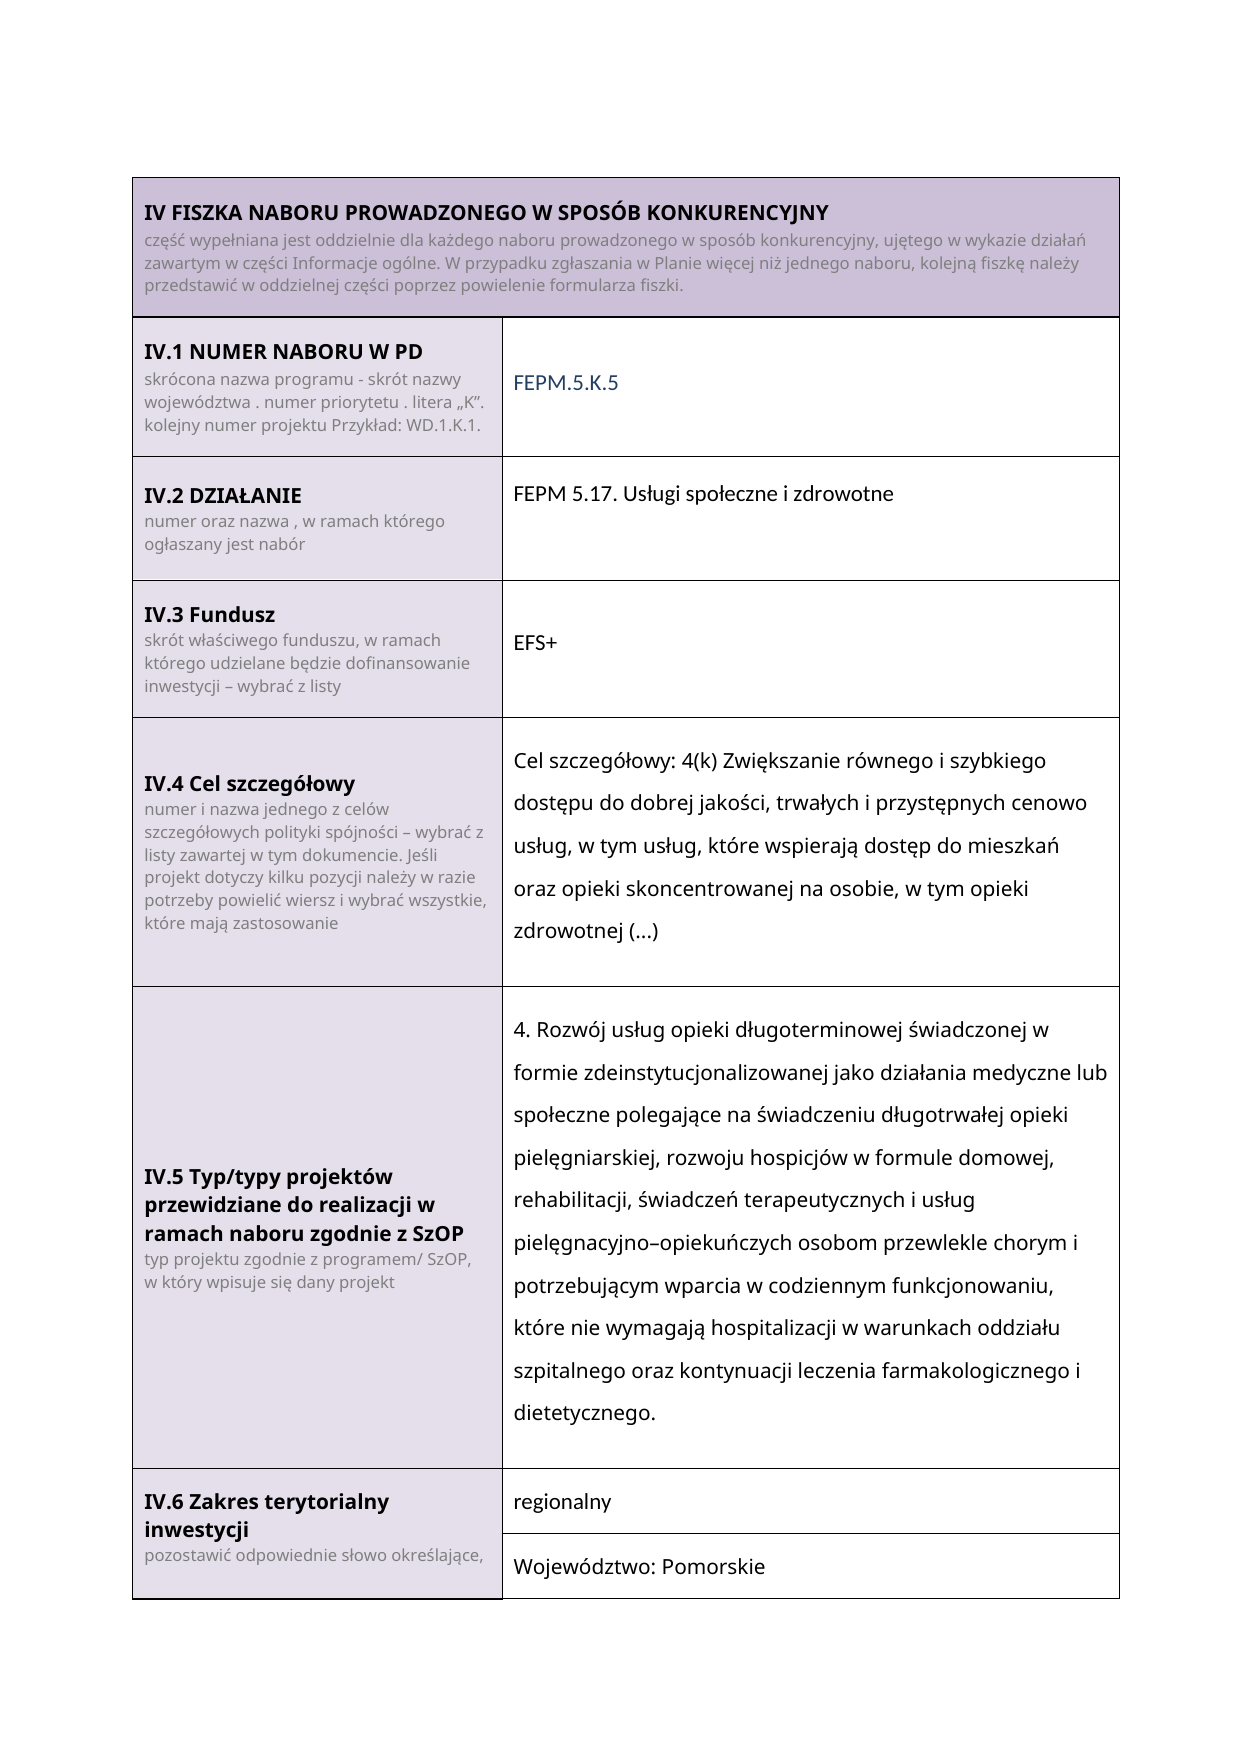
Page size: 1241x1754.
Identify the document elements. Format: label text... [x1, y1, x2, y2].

table_cell IV.5 Typ/typy projektów przewidziane do realizacji w ramach naboru zgodnie z SzOP typ projektu zgodnie z programem/ SzOP, w który wpisuje się dany projekt [133, 987, 502, 1468]
table_cell IV.4 Cel szczegółowy numer i nazwa jednego z celów szczegółowych polityki spójności – wybrać z listy zawartej w tym dokumencie. Jeśli projekt dotyczy kilku pozycji należy w razie potrzeby powielić wiersz i wybrać wszystkie, które mają zastosowanie [133, 718, 502, 986]
table_cell 4. Rozwój usług opieki długoterminowej świadczonej w formie zdeinstytucjonalizowanej jako działania medyczne lub społeczne polegające na świadczeniu długotrwałej opieki pielęgniarskiej, rozwoju hospicjów w formule domowej, rehabilitacji, świadczeń terapeutycznych i usług pielęgnacyjno–opiekuńczych osobom przewlekle chorym i potrzebującym wparcia w codziennym funkcjonowaniu, które nie wymagają hospitalizacji w warunkach oddziału szpitalnego oraz kontynuacji leczenia farmakologicznego i dietetycznego. [503, 987, 1119, 1468]
table_cell FEPM.5.K.5 [503, 318, 1119, 456]
table_cell Województwo: Pomorskie [503, 1534, 1119, 1598]
table_cell IV.2 DZIAŁANIE numer oraz nazwa , w ramach którego ogłaszany jest nabór [133, 457, 502, 579]
table_cell IV.1 NUMER NABORU W PD skrócona nazwa programu - skrót nazwy województwa . numer priorytetu . litera „K”. kolejny numer projektu Przykład: WD.1.K.1. [133, 318, 502, 456]
table_cell FEPM 5.17. Usługi społeczne i zdrowotne [503, 457, 1119, 579]
table_cell [503, 718, 1119, 986]
table_header IV FISZKA NABORU PROWADZONEGO W SPOSÓB KONKURENCYJNY część wypełniana jest oddzielnie dla każdego naboru prowadzonego w sposób konkurencyjny, ujętego w wykazie działań zawartym w części Informacje ogólne. W przypadku zgłaszania w Planie więcej niż jednego naboru, kolejną fiszkę należy przedstawić w oddzielnej części poprzez powielenie formularza fiszki. [133, 178, 1119, 316]
table_cell IV.6 Zakres terytorialny inwestycji pozostawić odpowiednie słowo określające, czy inwestycja ma zasięg regionalny czy ogólnopolski (w przypadku programów regionalnych zawsze należy pozostawić słowo „regionalny”). [133, 1469, 502, 1598]
table_cell IV.3 Fundusz skrót właściwego funduszu, w ramach którego udzielane będzie dofinansowanie inwestycji – wybrać z listy [133, 581, 502, 717]
